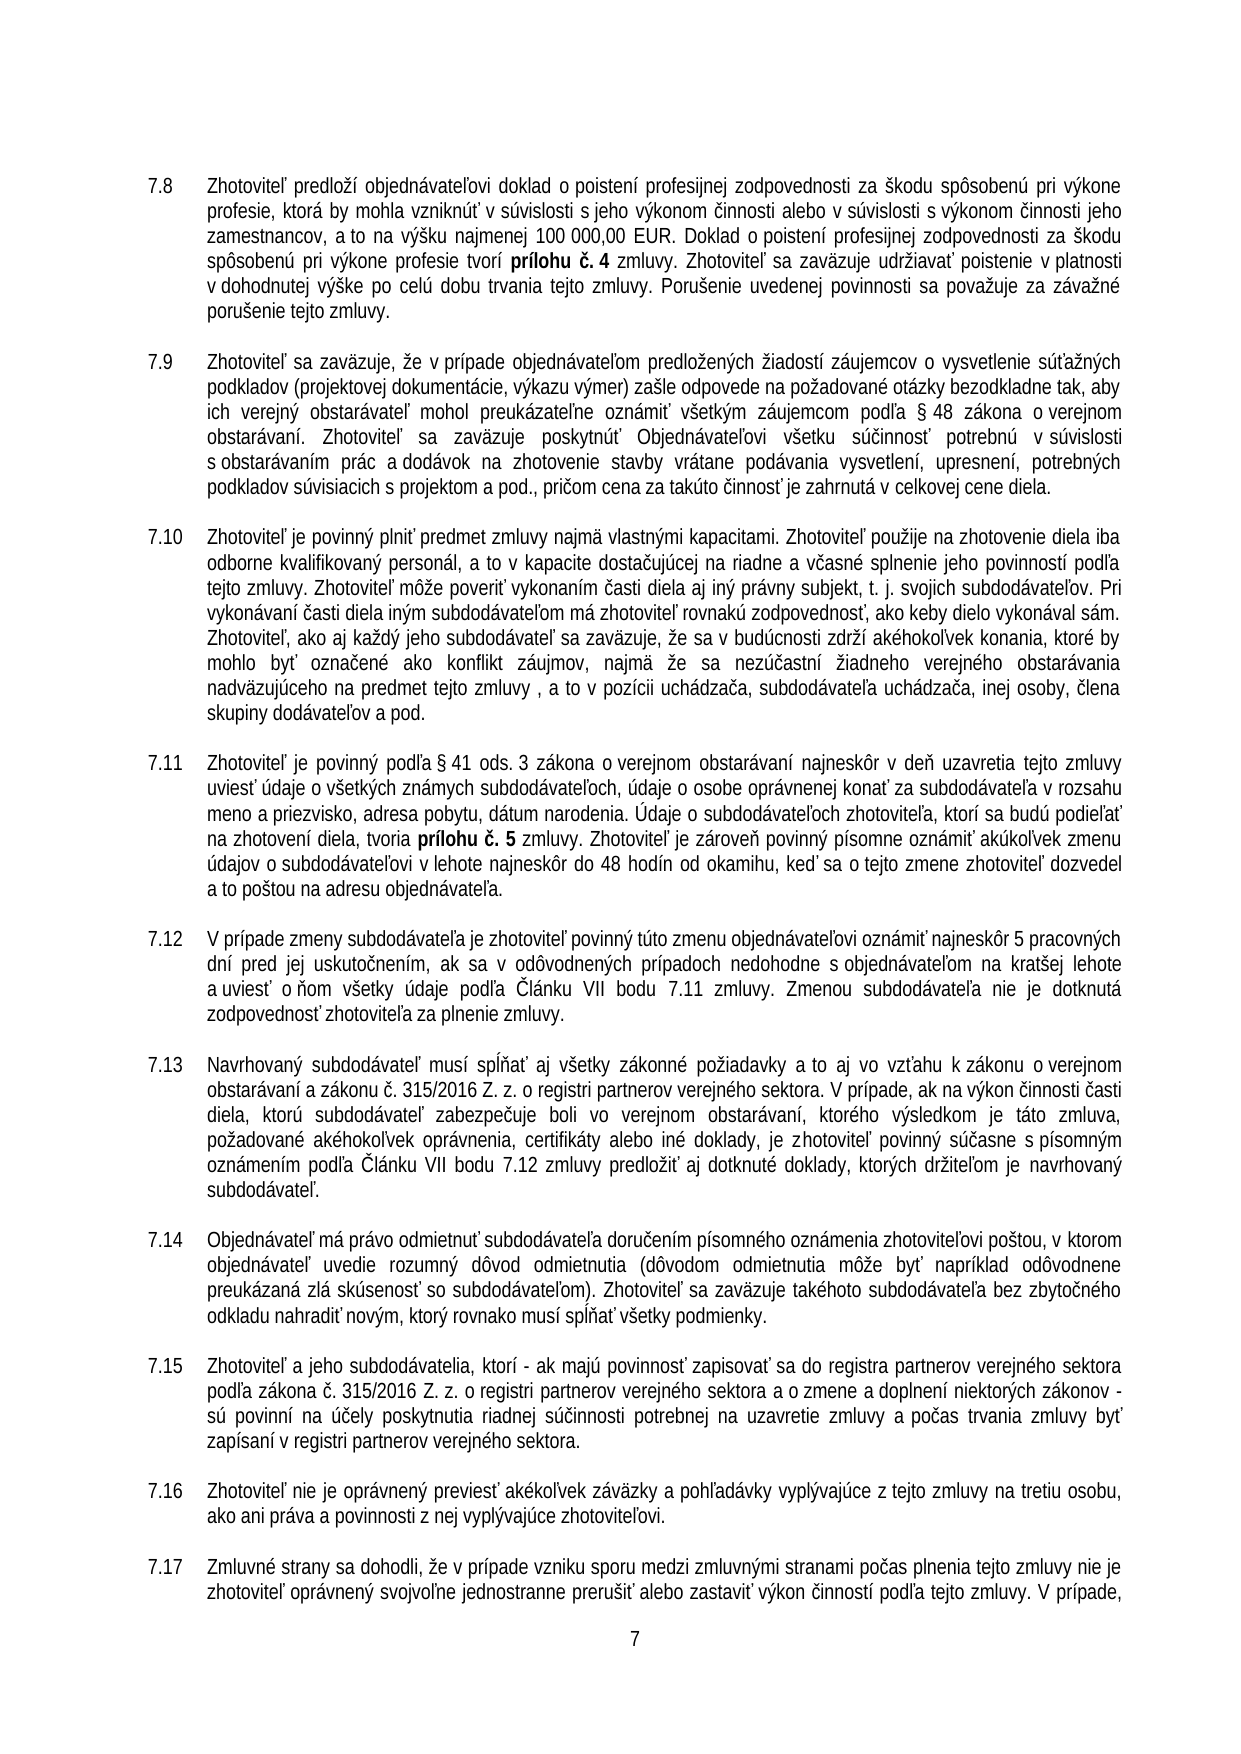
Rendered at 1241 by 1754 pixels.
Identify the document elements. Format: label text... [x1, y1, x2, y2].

list Zhotoviteľ sa zaväzuje, že v prípade objednávateľom predložených žiadostí záujemcov o vysvetlenie súťažných podkladov (projektovej dokumentácie, výkazu výmer) zašle odpovede na požadované otázky bezodkladne tak, aby ich verejný obstarávateľ mohol preukázateľne oznámiť všetkým záujemcom podľa § 48 zákona o verejnom obstarávaní. Zhotoviteľ sa zaväzuje poskytnúť Objednávateľovi všetku súčinnosť potrebnú v súvislosti s obstarávaním prác a dodávok na zhotovenie stavby vrátane podávania vysvetlení, upresnení, potrebných podkladov súvisiacich s projektom a pod., pričom cena za takúto činnosť je zahrnutá v celkovej cene diela. [148, 348, 1122, 499]
list Objednávateľ má právo odmietnuť subdodávateľa doručením písomného oznámenia zhotoviteľovi poštou, v ktorom objednávateľ uvedie rozumný dôvod odmietnutia (dôvodom odmietnutia môže byť napríklad odôvodnene preukázaná zlá skúsenosť so subdodávateľom). Zhotoviteľ sa zaväzuje takéhoto subdodávateľa bez zbytočného odkladu nahradiť novým, ktorý rovnako musí spĺňať všetky podmienky. [148, 1227, 1122, 1328]
list Zhotoviteľ a jeho subdodávatelia, ktorí - ak majú povinnosť zapisovať sa do registra partnerov verejného sektora podľa zákona č. 315/2016 Z. z. o registri partnerov verejného sektora a o zmene a doplnení niektorých zákonov - sú povinní na účely poskytnutia riadnej súčinnosti potrebnej na uzavretie zmluvy a počas trvania zmluvy byť zapísaní v registri partnerov verejného sektora. [148, 1353, 1122, 1453]
list V prípade zmeny subdodávateľa je zhotoviteľ povinný túto zmenu objednávateľovi oznámiť najneskôr 5 pracovných dní pred jej uskutočnením, ak sa v odôvodnených prípadoch nedohodne s objednávateľom na kratšej lehote a uviesť o ňom všetky údaje podľa Článku VII bodu 7.11 zmluvy. Zmenou subdodávateľa nie je dotknutá zodpovednosť zhotoviteľa za plnenie zmluvy. [148, 926, 1122, 1026]
list Navrhovaný subdodávateľ musí spĺňať aj všetky zákonné požiadavky a to aj vo vzťahu k zákonu o verejnom obstarávaní a zákonu č. 315/2016 Z. z. o registri partnerov verejného sektora. V prípade, ak na výkon činnosti časti diela, ktorú subdodávateľ zabezpečuje boli vo verejnom obstarávaní, ktorého výsledkom je táto zmluva, požadované akéhokoľvek oprávnenia, certifikáty alebo iné doklady, je zhotoviteľ povinný súčasne s písomným oznámením podľa Článku VII bodu 7.12 zmluvy predložiť aj dotknuté doklady, ktorých držiteľom je navrhovaný subdodávateľ. [148, 1051, 1122, 1202]
list Zhotoviteľ je povinný plniť predmet zmluvy najmä vlastnými kapacitami. Zhotoviteľ použije na zhotovenie diela iba odborne kvalifikovaný personál, a to v kapacite dostačujúcej na riadne a včasné splnenie jeho povinností podľa tejto zmluvy. Zhotoviteľ môže poveriť vykonaním časti diela aj iný právny subjekt, t. j. svojich subdodávateľov. Pri vykonávaní časti diela iným subdodávateľom má zhotoviteľ rovnakú zodpovednosť, ako keby dielo vykonával sám. Zhotoviteľ, ako aj každý jeho subdodávateľ sa zaväzuje, že sa v budúcnosti zdrží akéhokoľvek konania, ktoré by mohlo byť označené ako konflikt záujmov, najmä že sa nezúčastní žiadneho verejného obstarávania nadväzujúceho na predmet tejto zmluvy , a to v pozícii uchádzača, subdodávateľa uchádzača, inej osoby, člena skupiny dodávateľov a pod. [148, 524, 1122, 725]
list Zhotoviteľ je povinný podľa § 41 ods. 3 zákona o verejnom obstarávaní najneskôr v deň uzavretia tejto zmluvy uviesť údaje o všetkých známych subdodávateľoch, údaje o osobe oprávnenej konať za subdodávateľa v rozsahu meno a priezvisko, adresa pobytu, dátum narodenia. Údaje o subdodávateľoch zhotoviteľa, ktorí sa budú podieľať na zhotovení diela, tvoria prílohu č. 5 zmluvy. Zhotoviteľ je zároveň povinný písomne oznámiť akúkoľvek zmenu údajov o subdodávateľovi v lehote najneskôr do 48 hodín od okamihu, keď sa o tejto zmene zhotoviteľ dozvedel a to poštou na adresu objednávateľa. [148, 750, 1122, 901]
list Zhotoviteľ nie je oprávnený previesť akékoľvek záväzky a pohľadávky vyplývajúce z tejto zmluvy na tretiu osobu, ako ani práva a povinnosti z nej vyplývajúce zhotoviteľovi. [148, 1478, 1122, 1528]
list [148, 1553, 1122, 1604]
list Zhotoviteľ predloží objednávateľovi doklad o poistení profesijnej zodpovednosti za škodu spôsobenú pri výkone profesie, ktorá by mohla vzniknúť v súvislosti s jeho výkonom činnosti alebo v súvislosti s výkonom činnosti jeho zamestnancov, a to na výšku najmenej 100 000,00 EUR. Doklad o poistení profesijnej zodpovednosti za škodu spôsobenú pri výkone profesie tvorí prílohu č. 4 zmluvy. Zhotoviteľ sa zaväzuje udržiavať poistenie v platnosti v dohodnutej výške po celú dobu trvania tejto zmluvy. Porušenie uvedenej povinnosti sa považuje za závažné porušenie tejto zmluvy. [148, 173, 1122, 323]
